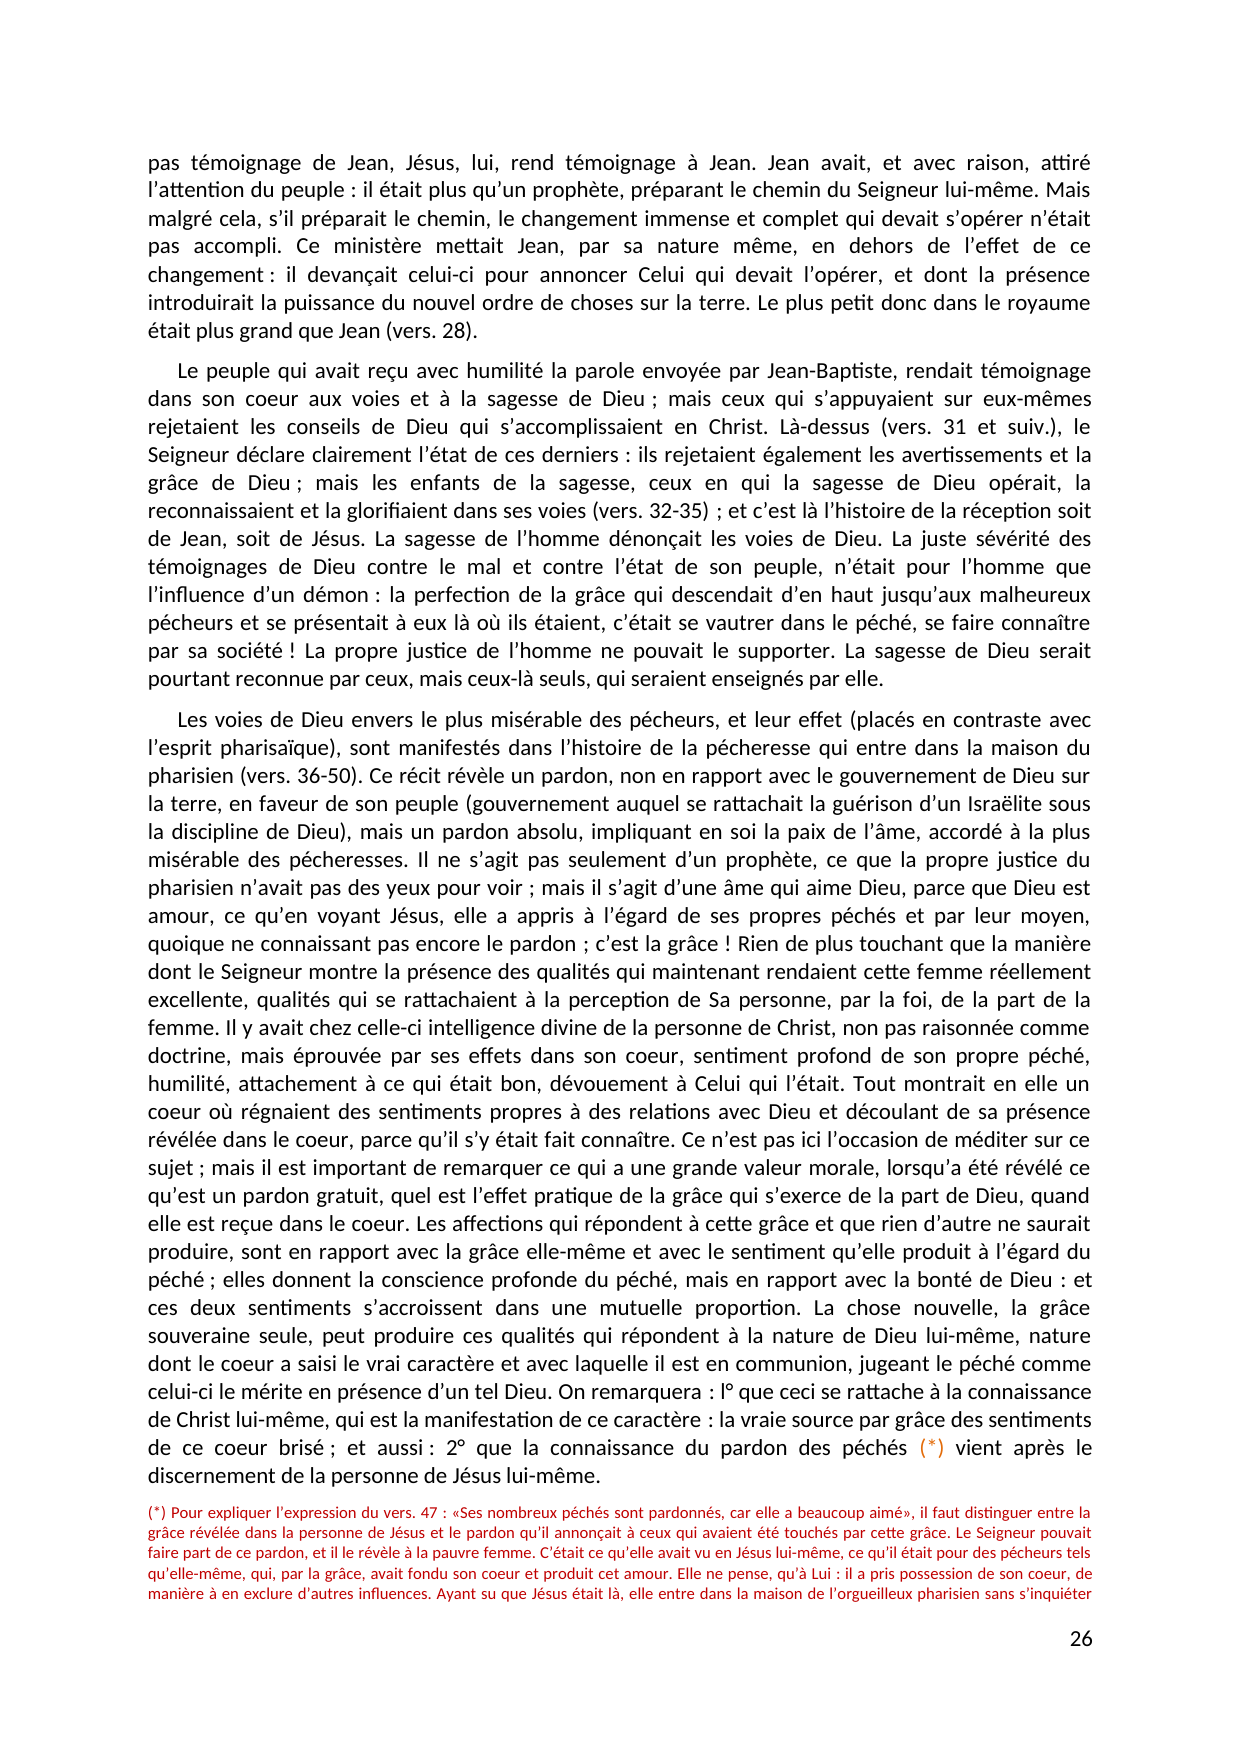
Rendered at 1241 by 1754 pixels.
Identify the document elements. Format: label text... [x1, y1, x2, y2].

text Le peuple qui avait reçu avec humilité la parole envoyée par Jean-Baptiste, rendait témoignage dans son coeur aux voies et à la sagesse de Dieu ; mais ceux qui s’appuyaient sur eux-mêmes rejetaient les conseils de Dieu qui s’accomplissaient en Christ. Là-dessus (vers. 31 et suiv.), le Seigneur déclare clairement l’état de ces derniers : ils rejetaient également les avertissements et la grâce de Dieu ; mais les enfants de la sagesse, ceux en qui la sagesse de Dieu opérait, la reconnaissaient et la glorifiaient dans ses voies (vers. 32-35) ; et c’est là l’histoire de la réception soit de Jean, soit de Jésus. La sagesse de l’homme dénonçait les voies de Dieu. La juste sévérité des témoignages de Dieu contre le mal et contre l’état de son peuple, n’était pour l’homme que l’influence d’un démon : la perfection de la grâce qui descendait d’en haut jusqu’aux malheureux pécheurs et se présentait à eux là où ils étaient, c’était se vautrer dans le péché, se faire connaître par sa société ! La propre justice de l’homme ne pouvait le supporter. La sagesse de Dieu serait pourtant reconnue par ceux, mais ceux-là seuls, qui seraient enseignés par elle. [148, 356, 1093, 692]
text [148, 148, 1093, 344]
text Les voies de Dieu envers le plus misérable des pécheurs, et leur effet (placés en contraste avec l’esprit pharisaïque), sont manifestés dans l’histoire de la pécheresse qui entre dans la maison du pharisien (vers. 36-50). Ce récit révèle un pardon, non en rapport avec le gouvernement de Dieu sur la terre, en faveur de son peuple (gouvernement auquel se rattachait la guérison d’un Israëlite sous la discipline de Dieu), mais un pardon absolu, impliquant en soi la paix de l’âme, accordé à la plus misérable des pécheresses. Il ne s’agit pas seulement d’un prophète, ce que la propre justice du pharisien n’avait pas des yeux pour voir ; mais il s’agit d’une âme qui aime Dieu, parce que Dieu est amour, ce qu’en voyant Jésus, elle a appris à l’égard de ses propres péchés et par leur moyen, quoique ne connaissant pas encore le pardon ; c’est la grâce ! Rien de plus touchant que la manière dont le Seigneur montre la présence des qualités qui maintenant rendaient cette femme réellement excellente, qualités qui se rattachaient à la perception de Sa personne, par la foi, de la part de la femme. Il y avait chez celle-ci intelligence divine de la personne de Christ, non pas raisonnée comme doctrine, mais éprouvée par ses effets dans son coeur, sentiment profond de son propre péché, humilité, attachement à ce qui était bon, dévouement à Celui qui l’était. Tout montrait en elle un coeur où régnaient des sentiments propres à des relations avec Dieu et découlant de sa présence révélée dans le coeur, parce qu’il s’y était fait connaître. Ce n’est pas ici l’occasion de méditer sur ce sujet ; mais il est important de remarquer ce qui a une grande valeur morale, lorsqu’a été révélé ce qu’est un pardon gratuit, quel est l’effet pratique de la grâce qui s’exerce de la part de Dieu, quand elle est reçue dans le coeur. Les affections qui répondent à cette grâce et que rien d’autre ne saurait produire, sont en rapport avec la grâce elle-même et avec le sentiment qu’elle produit à l’égard du péché ; elles donnent la conscience profonde du péché, mais en rapport avec la bonté de Dieu : et ces deux sentiments s’accroissent dans une mutuelle proportion. La chose nouvelle, la grâce souveraine seule, peut produire ces qualités qui répondent à la nature de Dieu lui-même, nature dont le coeur a saisi le vrai caractère et avec laquelle il est en communion, jugeant le péché comme celui-ci le mérite en présence d’un tel Dieu. On remarquera : l° que ceci se rattache à la connaissance de Christ lui-même, qui est la manifestation de ce caractère : la vraie source par grâce des sentiments de ce coeur brisé ; et aussi : 2° que la connaissance du pardon des péchés (*) vient après le discernement de la personne de Jésus lui-même. [148, 705, 1093, 1489]
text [148, 1502, 1093, 1604]
